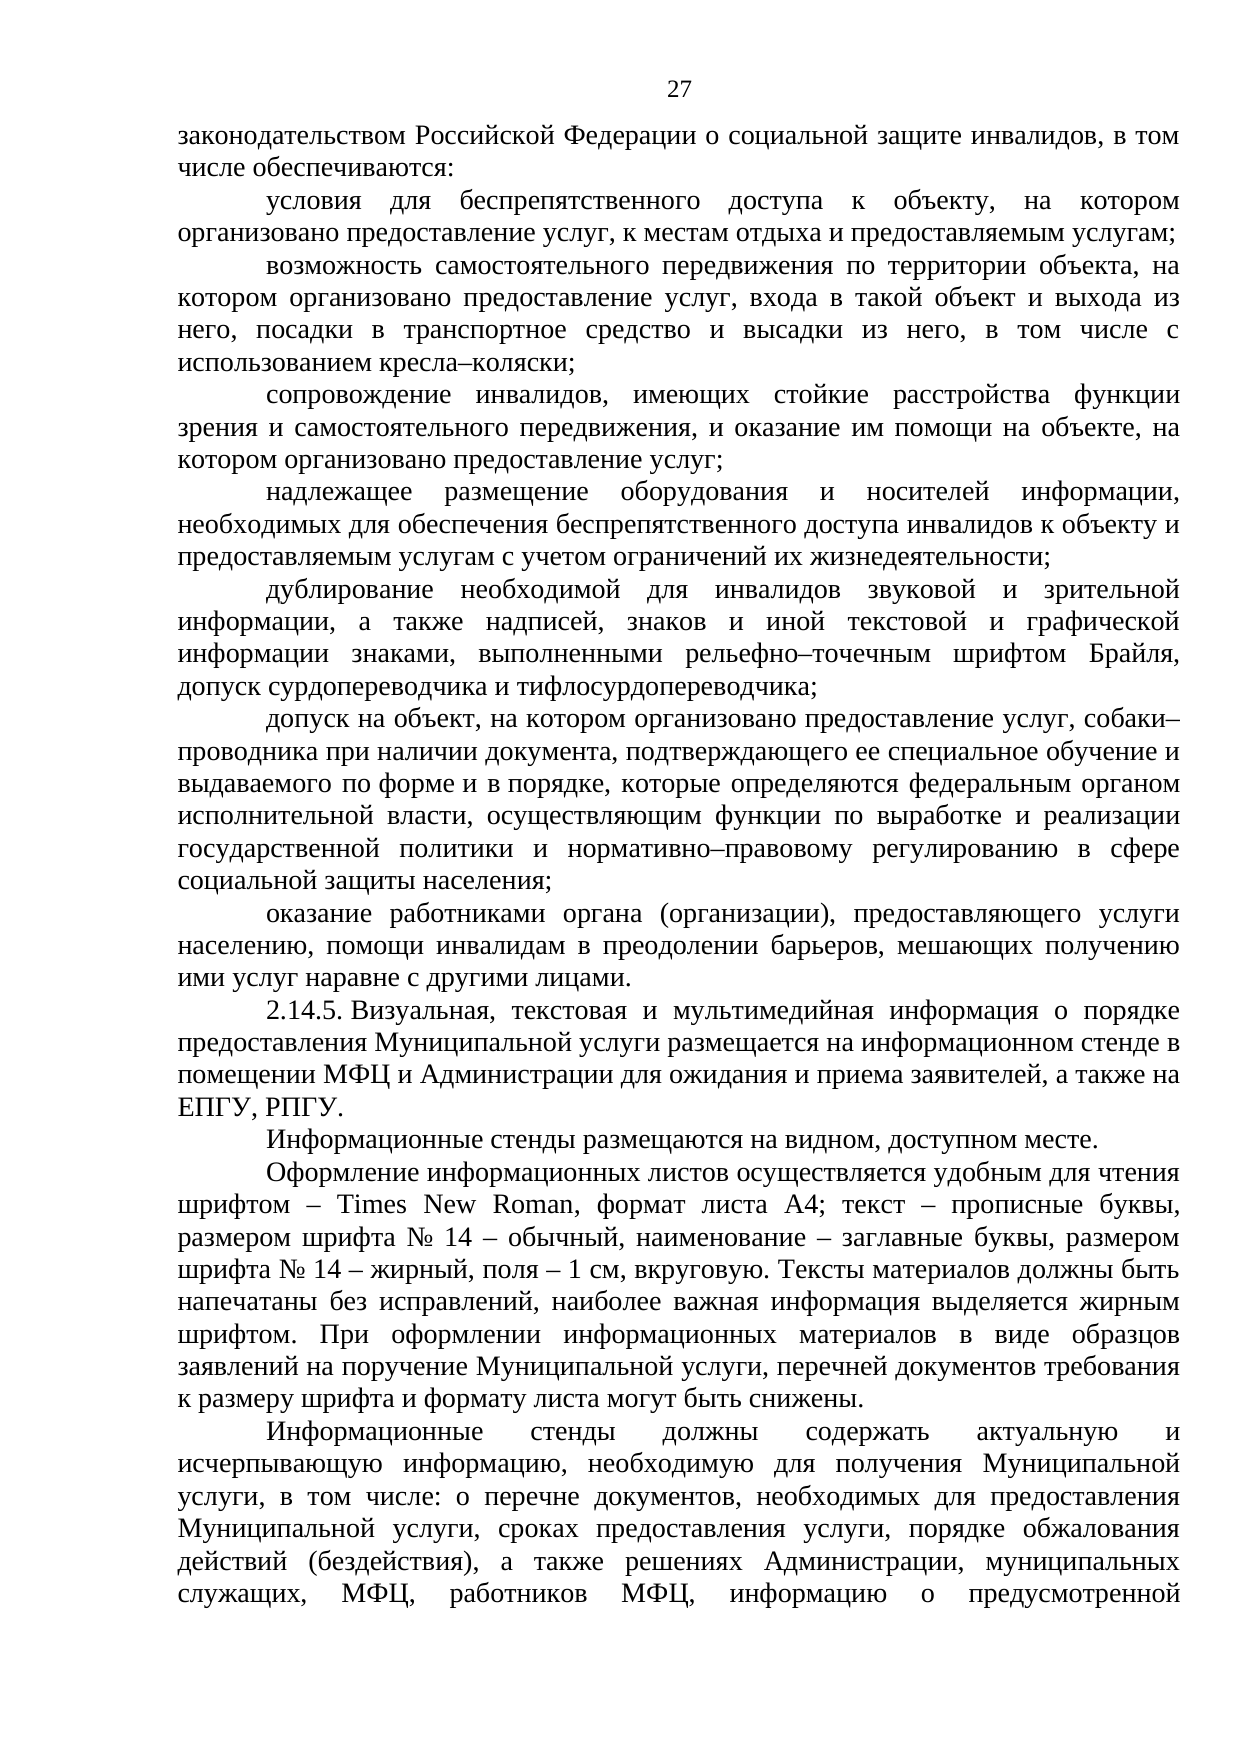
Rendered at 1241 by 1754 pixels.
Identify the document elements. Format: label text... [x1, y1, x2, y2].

text возможность самостоятельного передвижения по территории объекта, на котором организовано предоставление услуг, входа в такой объект и выхода из него, посадки в транспортное средство и высадки из него, в том числе с использованием кресла–коляски; [177, 248, 1181, 377]
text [177, 1414, 1181, 1608]
text 2.14.5. Визуальная, текстовая и мультимедийная информация о порядке предоставления Муниципальной услуги размещается на информационном стенде в помещении МФЦ и Администрации для ожидания и приема заявителей, а также на ЕПГУ, РПГУ. [177, 993, 1181, 1122]
text Оформление информационных листов осуществляется удобным для чтения шрифтом – Times New Roman, формат листа А4; текст – прописные буквы, размером шрифта № 14 – обычный, наименование – заглавные буквы, размером шрифта № 14 – жирный, поля – 1 см, вкруговую. Тексты материалов должны быть напечатаны без исправлений, наиболее важная информация выделяется жирным шрифтом. При оформлении информационных материалов в виде образцов заявлений на поручение Муниципальной услуги, перечней документов требования к размеру шрифта и формату листа могут быть снижены. [177, 1155, 1181, 1414]
text надлежащее размещение оборудования и носителей информации, необходимых для обеспечения беспрепятственного доступа инвалидов к объекту и предоставляемым услугам с учетом ограничений их жизнедеятельности; [177, 474, 1181, 572]
text оказание работниками органа (организации), предоставляющего услуги населению, помощи инвалидам в преодолении барьеров, мешающих получению ими услуг наравне с другими лицами. [177, 896, 1181, 993]
text сопровождение инвалидов, имеющих стойкие расстройства функции зрения и самостоятельного передвижения, и оказание им помощи на объекте, на котором организовано предоставление услуг; [177, 377, 1181, 474]
text Информационные стенды размещаются на видном, доступном месте. [177, 1122, 1181, 1155]
text условия для беспрепятственного доступа к объекту, на котором организовано предоставление услуг, к местам отдыха и предоставляемым услугам; [177, 183, 1181, 248]
text дублирование необходимой для инвалидов звуковой и зрительной информации, а также надписей, знаков и иной текстовой и графической информации знаками, выполненными рельефно–точечным шрифтом Брайля, допуск сурдопереводчика и тифлосурдопереводчика; [177, 572, 1181, 701]
text допуск на объект, на котором организовано предоставление услуг, собаки–проводника при наличии документа, подтверждающего ее специальное обучение и выдаваемого по форме и в порядке, которые определяются федеральным органом исполнительной власти, осуществляющим функции по выработке и реализации государственной политики и нормативно–правовому регулированию в сфере социальной защиты населения; [177, 701, 1181, 896]
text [177, 118, 1181, 183]
